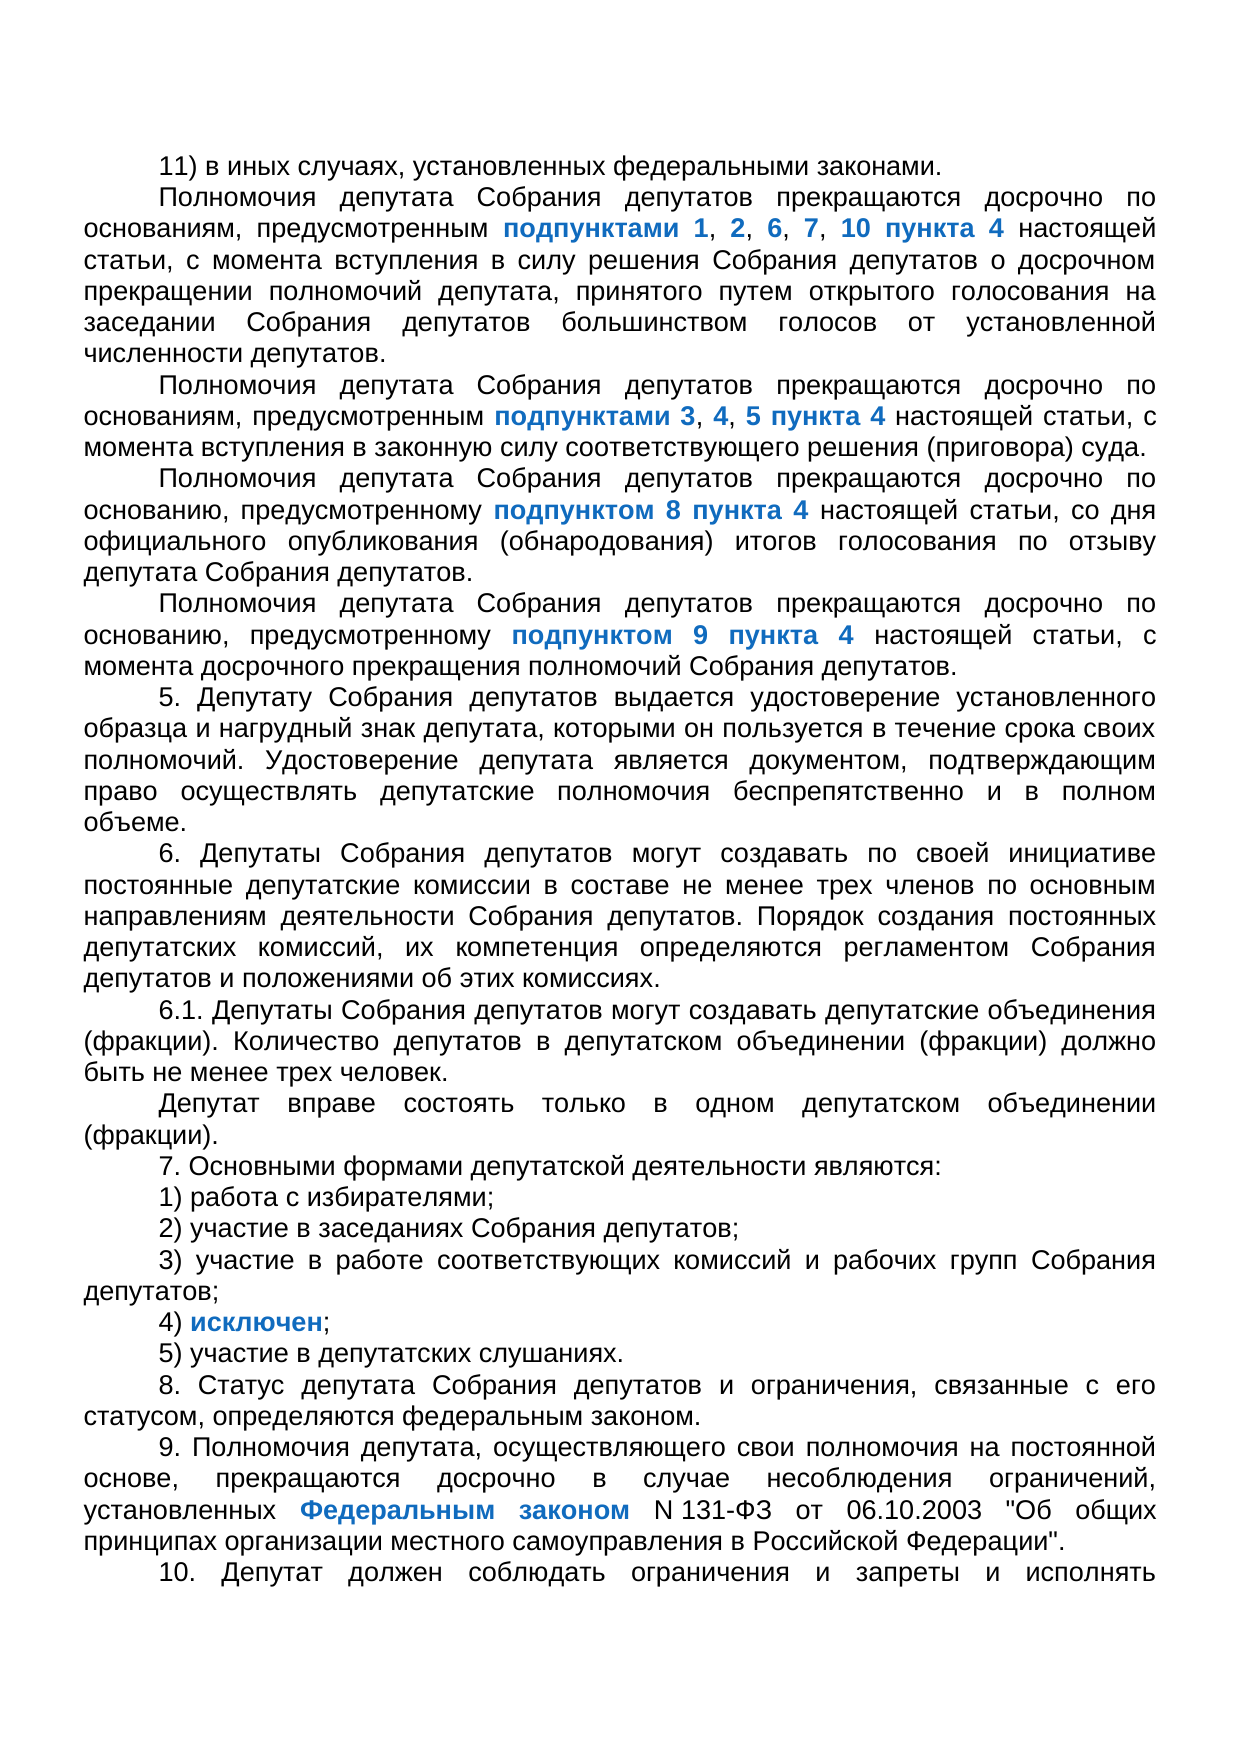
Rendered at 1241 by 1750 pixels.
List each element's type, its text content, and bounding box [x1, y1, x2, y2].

text 8. Статус депутата Собрания депутатов и ограничения, связанные с его статусом, определяются федеральным законом. [83, 1369, 1157, 1431]
text 11) в иных случаях, установленных федеральными законами. [83, 150, 1157, 181]
text 2) участие в заседаниях Собрания депутатов; [83, 1212, 1157, 1244]
text 7. Основными формами депутатской деятельности являются: [83, 1150, 1157, 1181]
text 5) участие в депутатских слушаниях. [83, 1337, 1157, 1369]
text 4) исключен; [83, 1306, 1157, 1337]
text Полномочия депутата Собрания депутатов прекращаются досрочно по основаниям, предусмотренным подпунктами 1, 2, 6, 7, 10 пункта 4 настоящей статьи, с момента вступления в силу решения Собрания депутатов о досрочном прекращении полномочий депутата, принятого путем открытого голосования на заседании Собрания депутатов большинством голосов от установленной численности депутатов. [83, 181, 1157, 369]
text Полномочия депутата Собрания депутатов прекращаются досрочно по основанию, предусмотренному подпунктом 8 пункта 4 настоящей статьи, со дня официального опубликования (обнародования) итогов голосования по отзыву депутата Собрания депутатов. [83, 462, 1157, 587]
text 6.1. Депутаты Собрания депутатов могут создавать депутатские объединения (фракции). Количество депутатов в депутатском объединении (фракции) должно быть не менее трех человек. [83, 994, 1157, 1087]
text 5. Депутату Собрания депутатов выдается удостоверение установленного образца и нагрудный знак депутата, которыми он пользуется в течение срока своих полномочий. Удостоверение депутата является документом, подтверждающим право осуществлять депутатские полномочия беспрепятственно и в полном объеме. [83, 681, 1157, 837]
text 9. Полномочия депутата, осуществляющего свои полномочия на постоянной основе, прекращаются досрочно в случае несоблюдения ограничений, установленных Федеральным законом N 131-ФЗ от 06.10.2003 "Об общих принципах организации местного самоуправления в Российской Федерации". [83, 1431, 1157, 1556]
text Полномочия депутата Собрания депутатов прекращаются досрочно по основаниям, предусмотренным подпунктами 3, 4, 5 пункта 4 настоящей статьи, с момента вступления в законную силу соответствующего решения (приговора) суда. [83, 369, 1157, 462]
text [83, 1556, 1157, 1587]
text Полномочия депутата Собрания депутатов прекращаются досрочно по основанию, предусмотренному подпунктом 9 пункта 4 настоящей статьи, с момента досрочного прекращения полномочий Собрания депутатов. [83, 587, 1157, 681]
text 1) работа с избирателями; [83, 1181, 1157, 1212]
text 6. Депутаты Собрания депутатов могут создавать по своей инициативе постоянные депутатские комиссии в составе не менее трех членов по основным направлениям деятельности Собрания депутатов. Порядок создания постоянных депутатских комиссий, их компетенция определяются регламентом Собрания депутатов и положениями об этих комиссиях. [83, 837, 1157, 994]
text Депутат вправе состоять только в одном депутатском объединении (фракции). [83, 1087, 1157, 1150]
text 3) участие в работе соответствующих комиссий и рабочих групп Собрания депутатов; [83, 1244, 1157, 1306]
